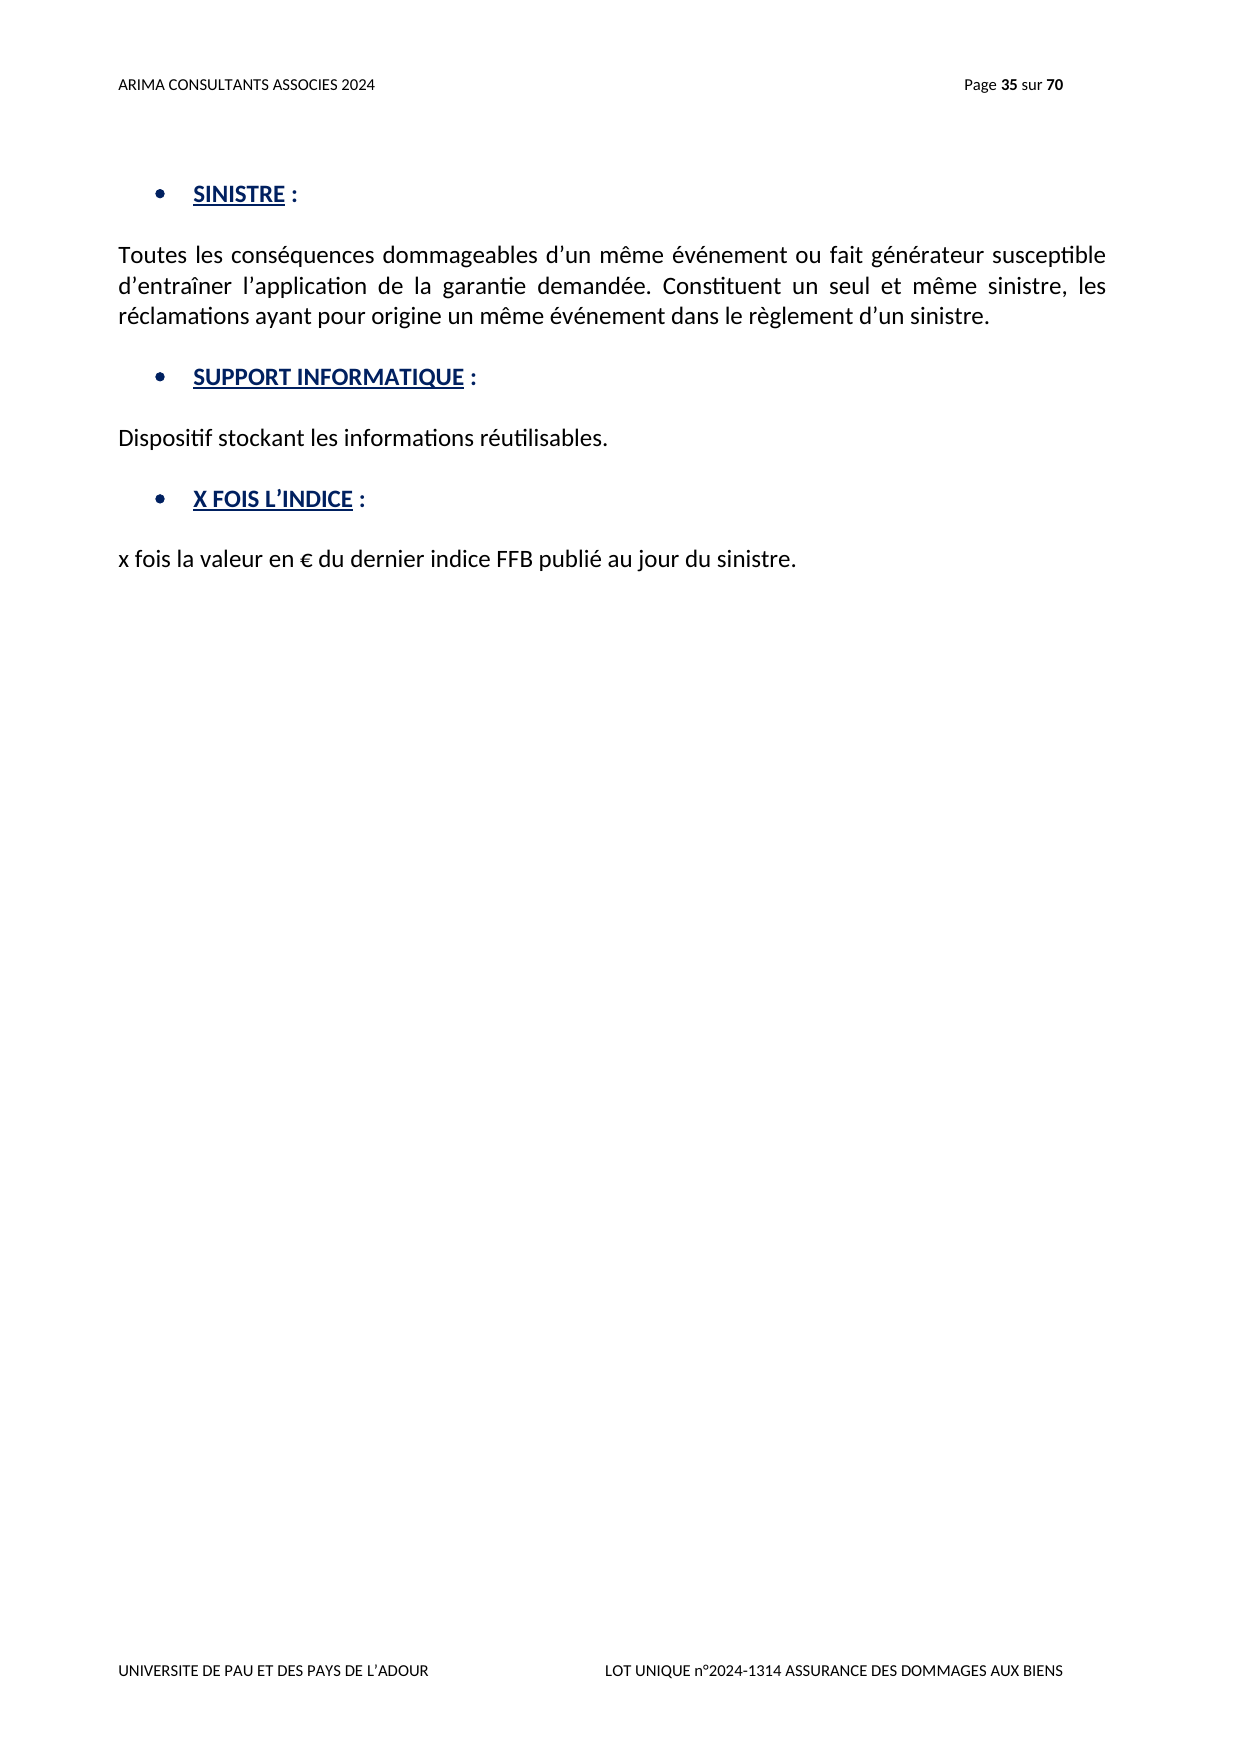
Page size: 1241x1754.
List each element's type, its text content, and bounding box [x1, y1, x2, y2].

list SINISTRE : [156, 178, 1107, 209]
list SUPPORT INFORMATIQUE : [156, 361, 1107, 392]
text Toutes les conséquences dommageables d’un même événement ou fait générateur susceptible d’entraîner l’application de la garantie demandée. Constituent un seul et même sinistre, les réclamations ayant pour origine un même événement dans le règlement d’un sinistre. [118, 239, 1107, 331]
list X FOIS L’INDICE : [156, 483, 1107, 514]
text Dispositif stockant les informations réutilisables. [118, 422, 1107, 453]
text x fois la valeur en € du dernier indice FFB publié au jour du sinistre. [118, 543, 1107, 573]
